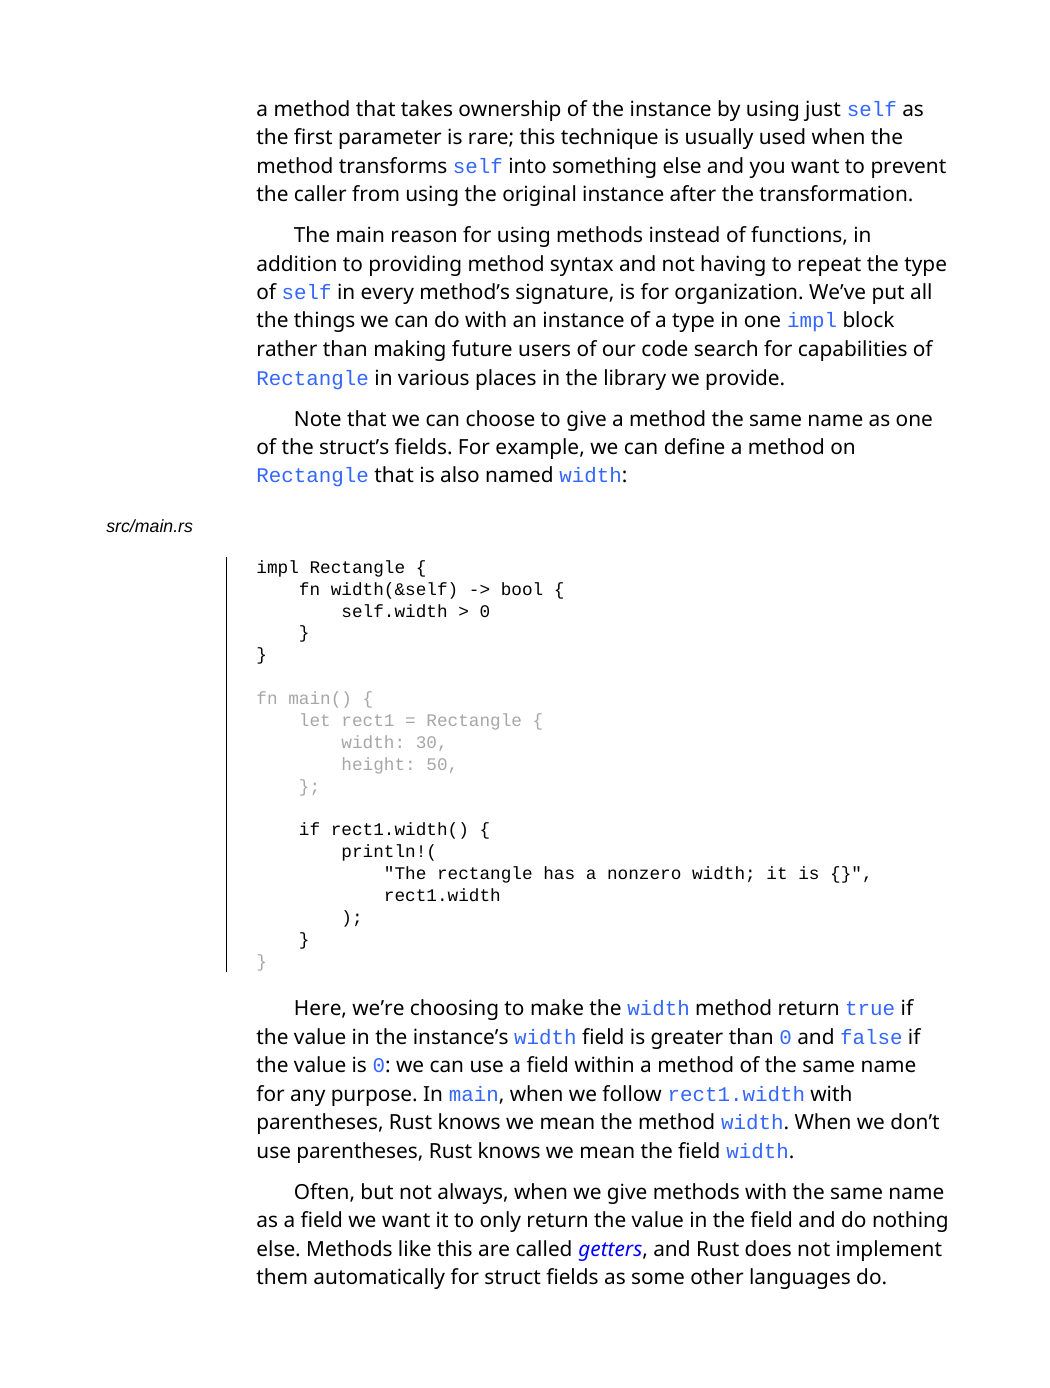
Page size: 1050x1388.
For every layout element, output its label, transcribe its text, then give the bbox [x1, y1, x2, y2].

text } [227, 644, 950, 666]
text } [227, 929, 950, 951]
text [256, 1177, 950, 1291]
text }; [227, 776, 950, 797]
text } [227, 951, 950, 972]
text impl Rectangle { [227, 557, 950, 579]
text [256, 94, 950, 208]
text The main reason for using methods instead of functions, in addition to providing method syntax and not having to repeat the type of self in every method’s signature, is for organization. We’ve put all the things we can do with an instance of a type in one impl block rather than making future users of our code search for capabilities of Rectangle in various places in the library we provide. [256, 220, 950, 391]
text "The rectangle has a nonzero width; it is {}", [227, 863, 950, 885]
text self.width > 0 [227, 601, 950, 622]
text Note that we can choose to give a method the same name as one of the struct’s fields. For example, we can define a method on Rectangle that is also named width: [256, 404, 950, 489]
text width: 30, [227, 732, 950, 754]
text src/main.rs [106, 514, 950, 536]
text Here, we’re choosing to make the width method return true if the value in the instance’s width field is greater than 0 and false if the value is 0: we can use a field within a method of the same name for any purpose. In main, when we follow rect1.width with parentheses, Rust knows we mean the method width. When we don’t use parentheses, Rust knows we mean the field width. [256, 993, 950, 1164]
text height: 50, [227, 754, 950, 776]
text if rect1.width() { [227, 819, 950, 841]
text ); [227, 907, 950, 929]
text fn main() { [227, 688, 950, 710]
text let rect1 = Rectangle { [227, 710, 950, 732]
text fn width(&self) -> bool { [227, 579, 950, 601]
text } [227, 622, 950, 644]
text rect1.width [227, 885, 950, 907]
text println!( [227, 841, 950, 863]
